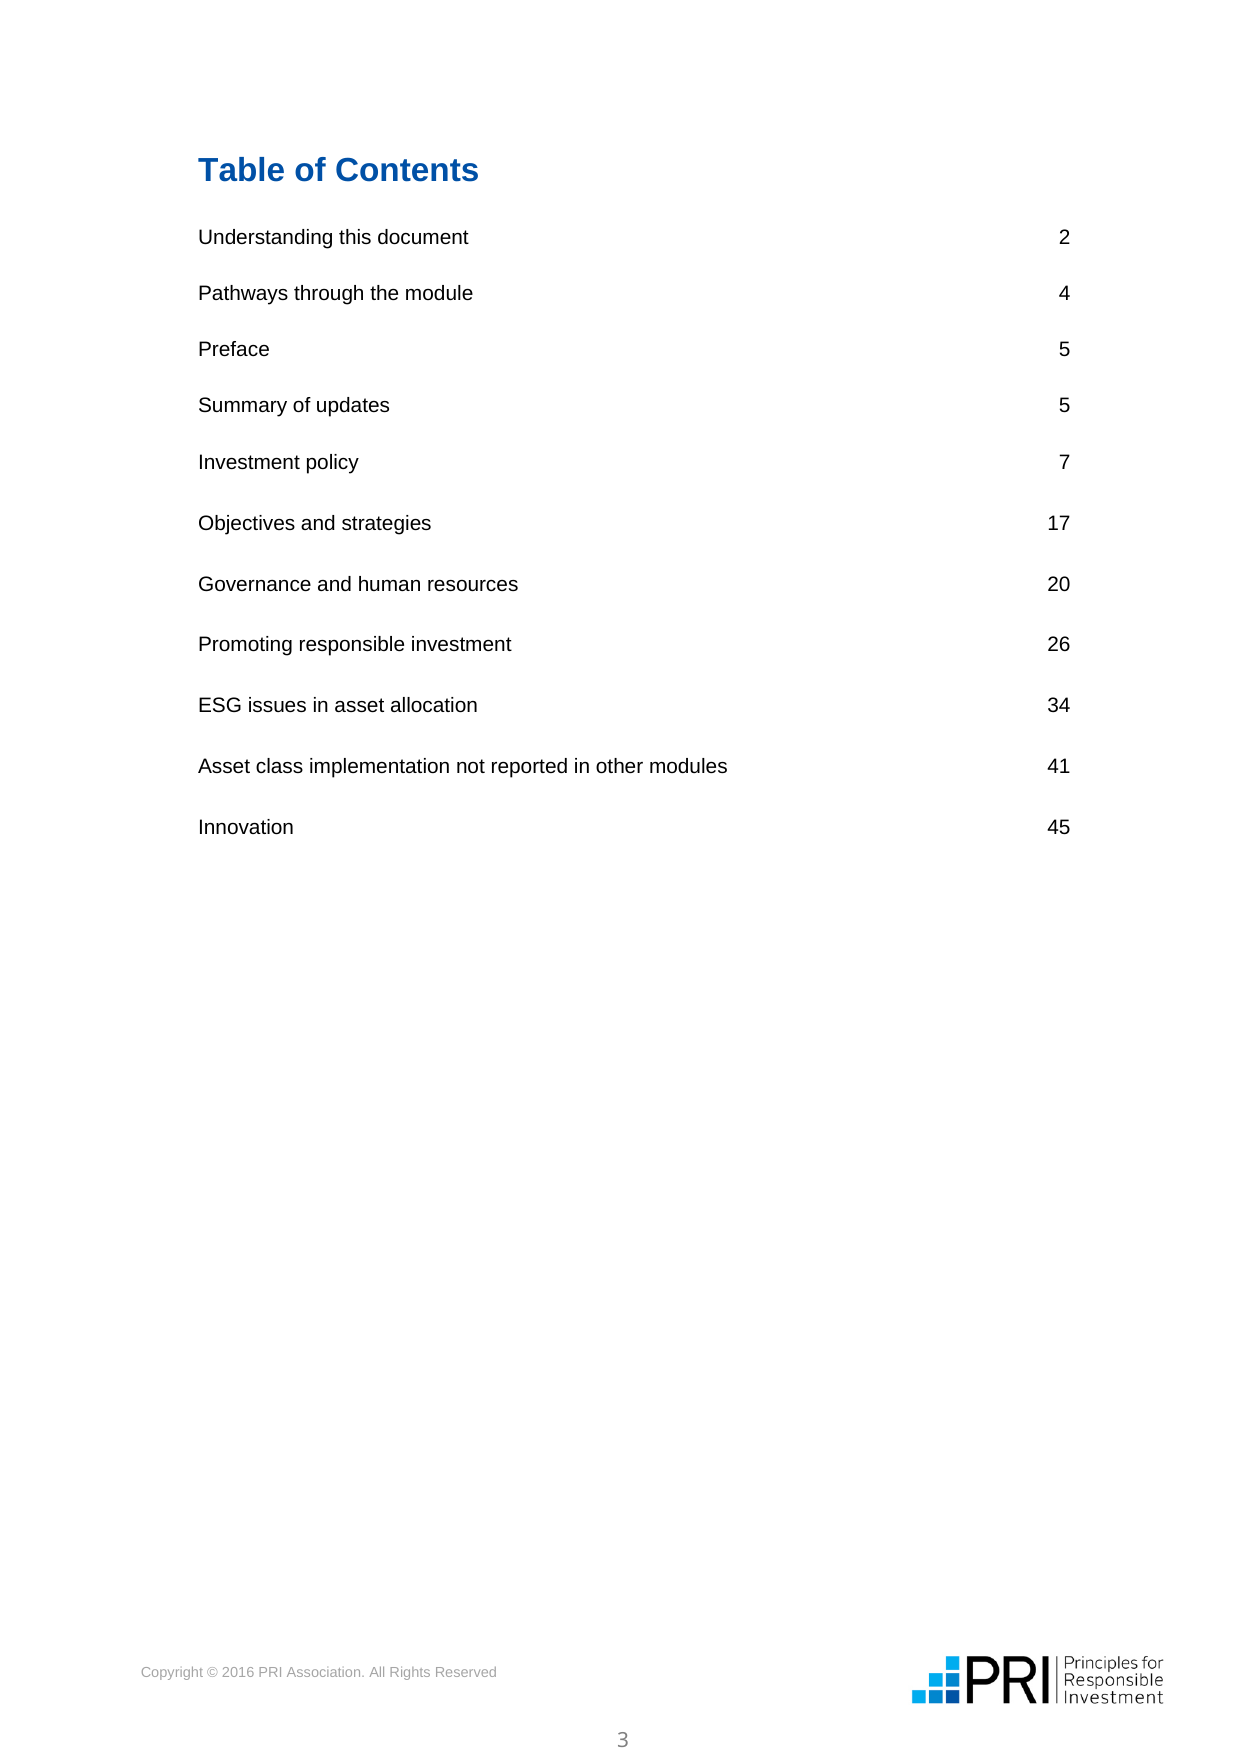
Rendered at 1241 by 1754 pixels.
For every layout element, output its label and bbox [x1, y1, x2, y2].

picture [616, 1581, 1241, 1754]
